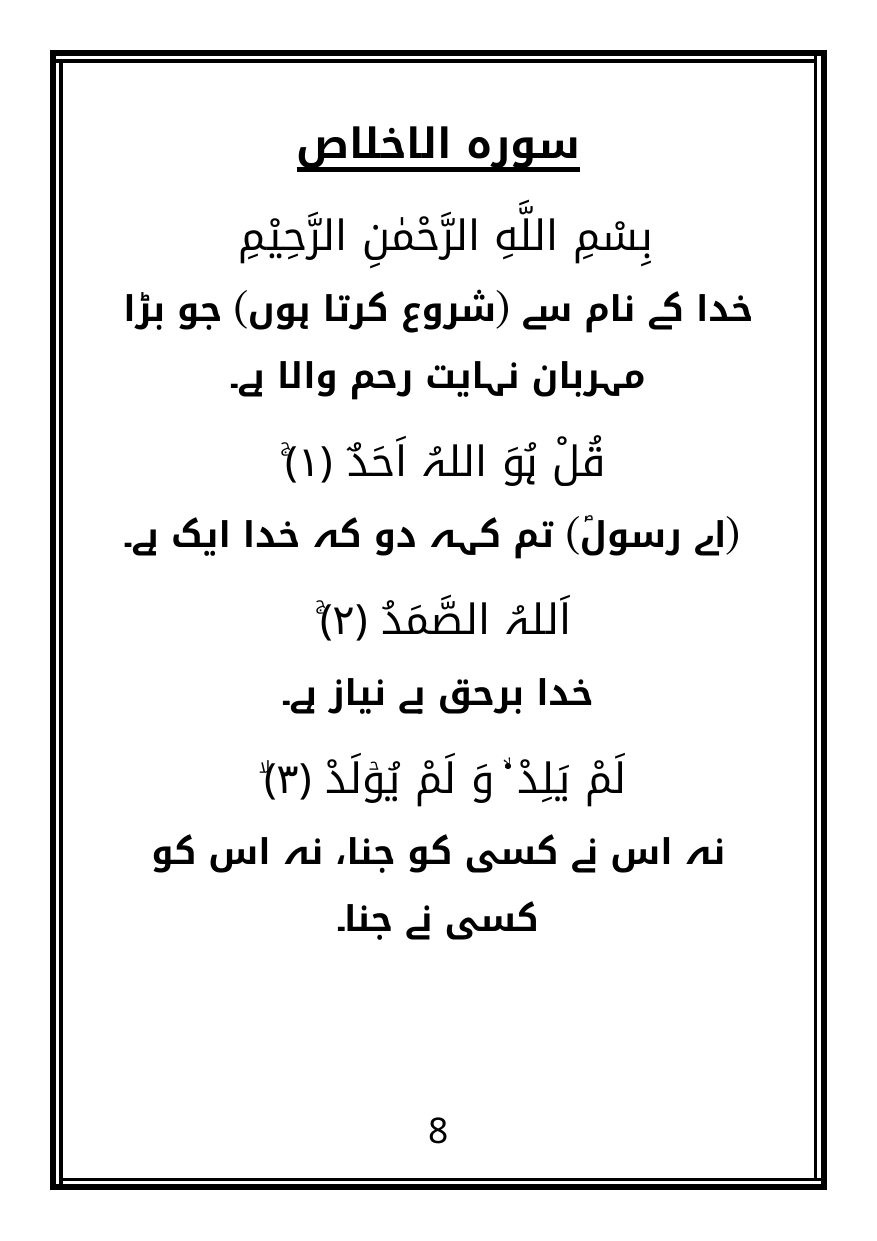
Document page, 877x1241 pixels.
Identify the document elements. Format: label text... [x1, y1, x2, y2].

text خدا برحق بے نیاز ہے۔ [105, 660, 772, 727]
text نہ اس نے کسی کو جنا، نہ اس کو کسی نے جنا۔ [105, 819, 772, 953]
subtitle سورہ الاخلاص [105, 105, 772, 184]
text بِسْمِ اللَّهِ الرَّحْمٰنِ الرَّحِيْمِ [105, 197, 772, 276]
text اَللہُ الصَّمَدُ ﴿۲﴾ۚ [105, 581, 772, 660]
text (اے رسولؐ) تم کہہ دو کہ خدا ایک ہے۔ [105, 502, 772, 569]
text لَمْ یَلِدْ ۬ۙ وَ لَمْ یُوۡلَدْ ﴿۳﴾ۙ [105, 740, 772, 819]
text خدا کے نام سے (شروع کرتا ہوں) جو بڑا مہربان نہایت رحم والا ہے۔ [105, 276, 772, 410]
text قُلْ ہُوَ اللہُ اَحَدٌ ﴿۱﴾ۚ [105, 422, 772, 502]
